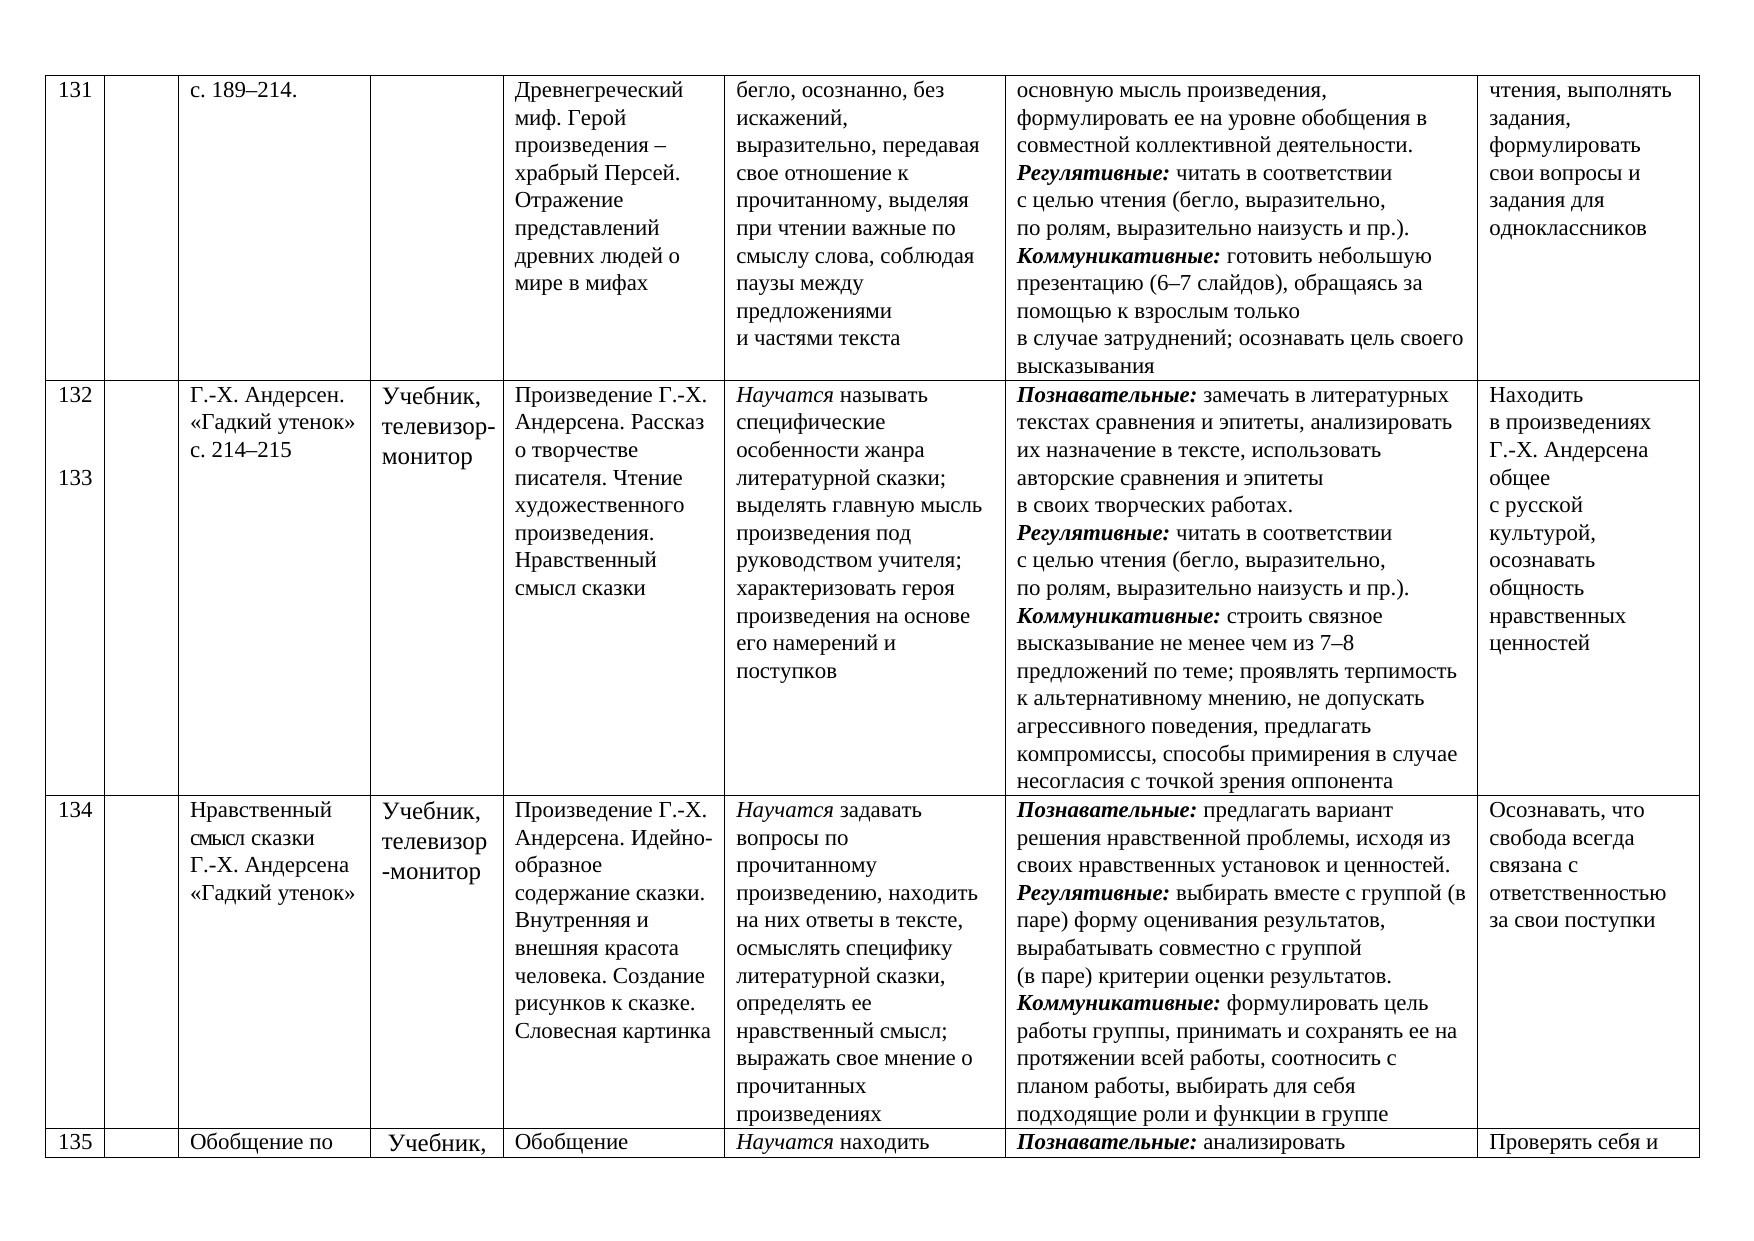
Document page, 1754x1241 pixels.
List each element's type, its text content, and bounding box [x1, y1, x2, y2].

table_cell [504, 1129, 724, 1157]
table_cell Познавательные: предлагать вариант решения нравственной проблемы, исходя из своих нравственных установок и ценностей. Регулятивные: выбирать вместе с группой (в паре) форму оценивания результатов, вырабатывать совместно с группой (в паре) критерии оценки результатов. Коммуникативные: формулировать цель работы группы, принимать и сохранять ее на протяжении всей работы, соотносить с планом работы, выбирать для себя подходящие роли и функции в группе [1006, 796, 1477, 1127]
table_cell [1478, 76, 1699, 380]
table_cell Произведение Г.-Х. Андерсена. Идейно-образное содержание сказки. Внутренняя и внешняя красота человека. Создание рисунков к сказке. Словесная картинка [504, 796, 724, 1127]
table_cell Произведение Г.-Х. Андерсена. Рассказ о творчестве писателя. Чтение художественного произведения. Нравственный смысл сказки [504, 381, 724, 795]
table_cell Научатся задавать вопросы по прочитанному произведению, находить на них ответы в тексте, осмыслять специфику литературной сказки, определять ее нравственный смысл; выражать свое мнение о прочитанных произведениях [725, 796, 1005, 1127]
table_cell 134 [46, 796, 104, 1127]
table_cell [371, 76, 503, 380]
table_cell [504, 76, 724, 380]
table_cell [179, 1129, 370, 1157]
table_cell Познавательные: замечать в литературных текстах сравнения и эпитеты, анализировать их назначение в тексте, использовать авторские сравнения и эпитеты в своих творческих работах. Регулятивные: читать в соответствии с целью чтения (бегло, выразительно, по ролям, выразительно наизусть и пр.). Коммуникативные: строить связное высказывание не менее чем из 7–8 предложений по теме; проявлять терпимость к альтернативному мнению, не допускать агрессивного поведения, предлагать компромиссы, способы примирения в случае несогласия с точкой зрения оппонента [1006, 381, 1477, 795]
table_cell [1006, 76, 1477, 380]
table_cell Г.-Х. Андерсен. «Гадкий утенок» с. 214–215 [179, 381, 370, 795]
table_cell [105, 1129, 178, 1157]
table_cell Нравственный смысл сказки Г.-Х. Андерсена «Гадкий утенок» [179, 796, 370, 1127]
table_cell Научатся называть специфические особенности жанра литературной сказки; выделять главную мысль произведения под руководством учителя; характеризовать героя произведения на основе его намерений и поступков [725, 381, 1005, 795]
table_cell [105, 796, 178, 1127]
table_cell [105, 76, 178, 380]
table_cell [1006, 1129, 1477, 1157]
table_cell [179, 76, 370, 380]
table_cell 135 [46, 1129, 104, 1157]
table_cell Осознавать, что свобода всегда связана с ответственностью за свои поступки [1478, 796, 1699, 1127]
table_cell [1478, 1129, 1699, 1157]
table_cell Учебник, телевизор-монитор [371, 796, 503, 1127]
table_cell [105, 381, 178, 795]
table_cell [725, 76, 1005, 380]
table_cell Находить в произведениях Г.-Х. Андерсена общее с русской культурой, осознавать общность нравственных ценностей [1478, 381, 1699, 795]
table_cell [725, 1129, 1005, 1157]
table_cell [371, 1129, 503, 1157]
table_cell Учебник, телевизор-монитор [371, 381, 503, 795]
table_cell 129 130 131 [46, 76, 104, 380]
table_cell 132 133 [46, 381, 104, 795]
